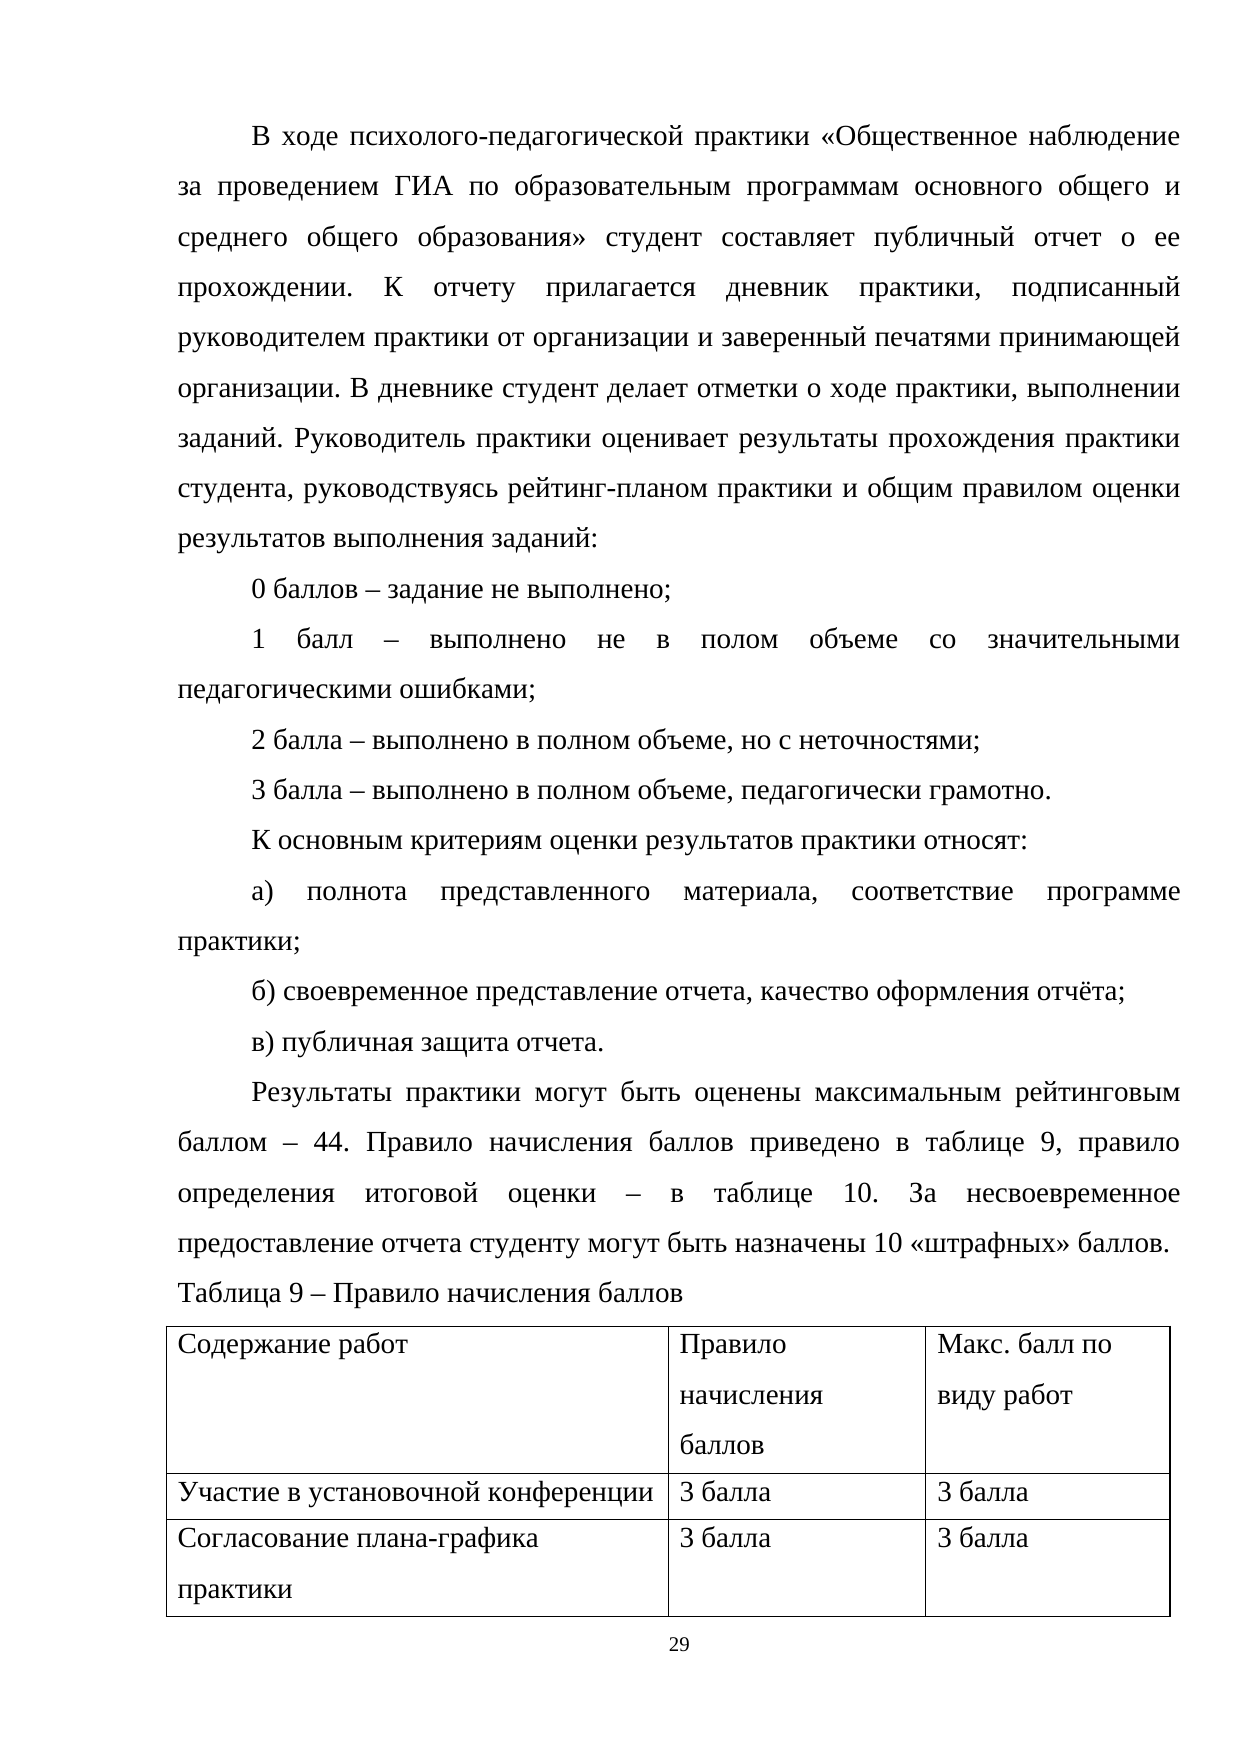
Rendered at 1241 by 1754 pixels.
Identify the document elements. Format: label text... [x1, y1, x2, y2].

text Таблица 9 – Правило начисления баллов [177, 1275, 1181, 1309]
table_cell 3 балла [926, 1474, 1169, 1519]
text б) своевременное представление отчета, качество оформления отчёта; [177, 973, 1181, 1007]
text 0 баллов – задание не выполнено; [177, 571, 1181, 604]
text а) полнота представленного материала, соответствие программе практики; [177, 873, 1181, 957]
text В ходе психолого-педагогической практики «Общественное наблюдение за проведением ГИА по образовательным программам основного общего и среднего общего образования» студент составляет публичный отчет о ее прохождении. К отчету прилагается дневник практики, подписанный руководителем практики от организации и заверенный печатями принимающей организации. В дневнике студент делает отметки о ходе практики, выполнении заданий. Руководитель практики оценивает результаты прохождения практики студента, руководствуясь рейтинг-планом практики и общим правилом оценки результатов выполнения заданий: [177, 118, 1181, 554]
table_cell 3 балла [926, 1520, 1169, 1616]
table_cell 3 балла [669, 1474, 925, 1519]
text 1 балл – выполнено не в полом объеме со значительными педагогическими ошибками; [177, 621, 1181, 705]
table_cell Участие в установочной конференции [167, 1474, 668, 1519]
text 2 балла – выполнено в полном объеме, но с неточностями; [177, 722, 1181, 755]
text 3 балла – выполнено в полном объеме, педагогически грамотно. [177, 772, 1181, 806]
table_header Содержание работ [167, 1327, 668, 1473]
text в) публичная защита отчета. [177, 1024, 1181, 1057]
table_cell Согласование плана-графика практики [167, 1520, 668, 1616]
text К основным критериям оценки результатов практики относят: [177, 822, 1181, 856]
table_header Правило начисления баллов [669, 1327, 925, 1473]
table_cell 3 балла [669, 1520, 925, 1616]
text Результаты практики могут быть оценены максимальным рейтинговым баллом – 44. Правило начисления баллов приведено в таблице 9, правило определения итоговой оценки – в таблице 10. За несвоевременное предоставление отчета студенту могут быть назначены 10 «штрафных» баллов. [177, 1074, 1181, 1258]
table_header Макс. балл по виду работ [926, 1327, 1169, 1473]
